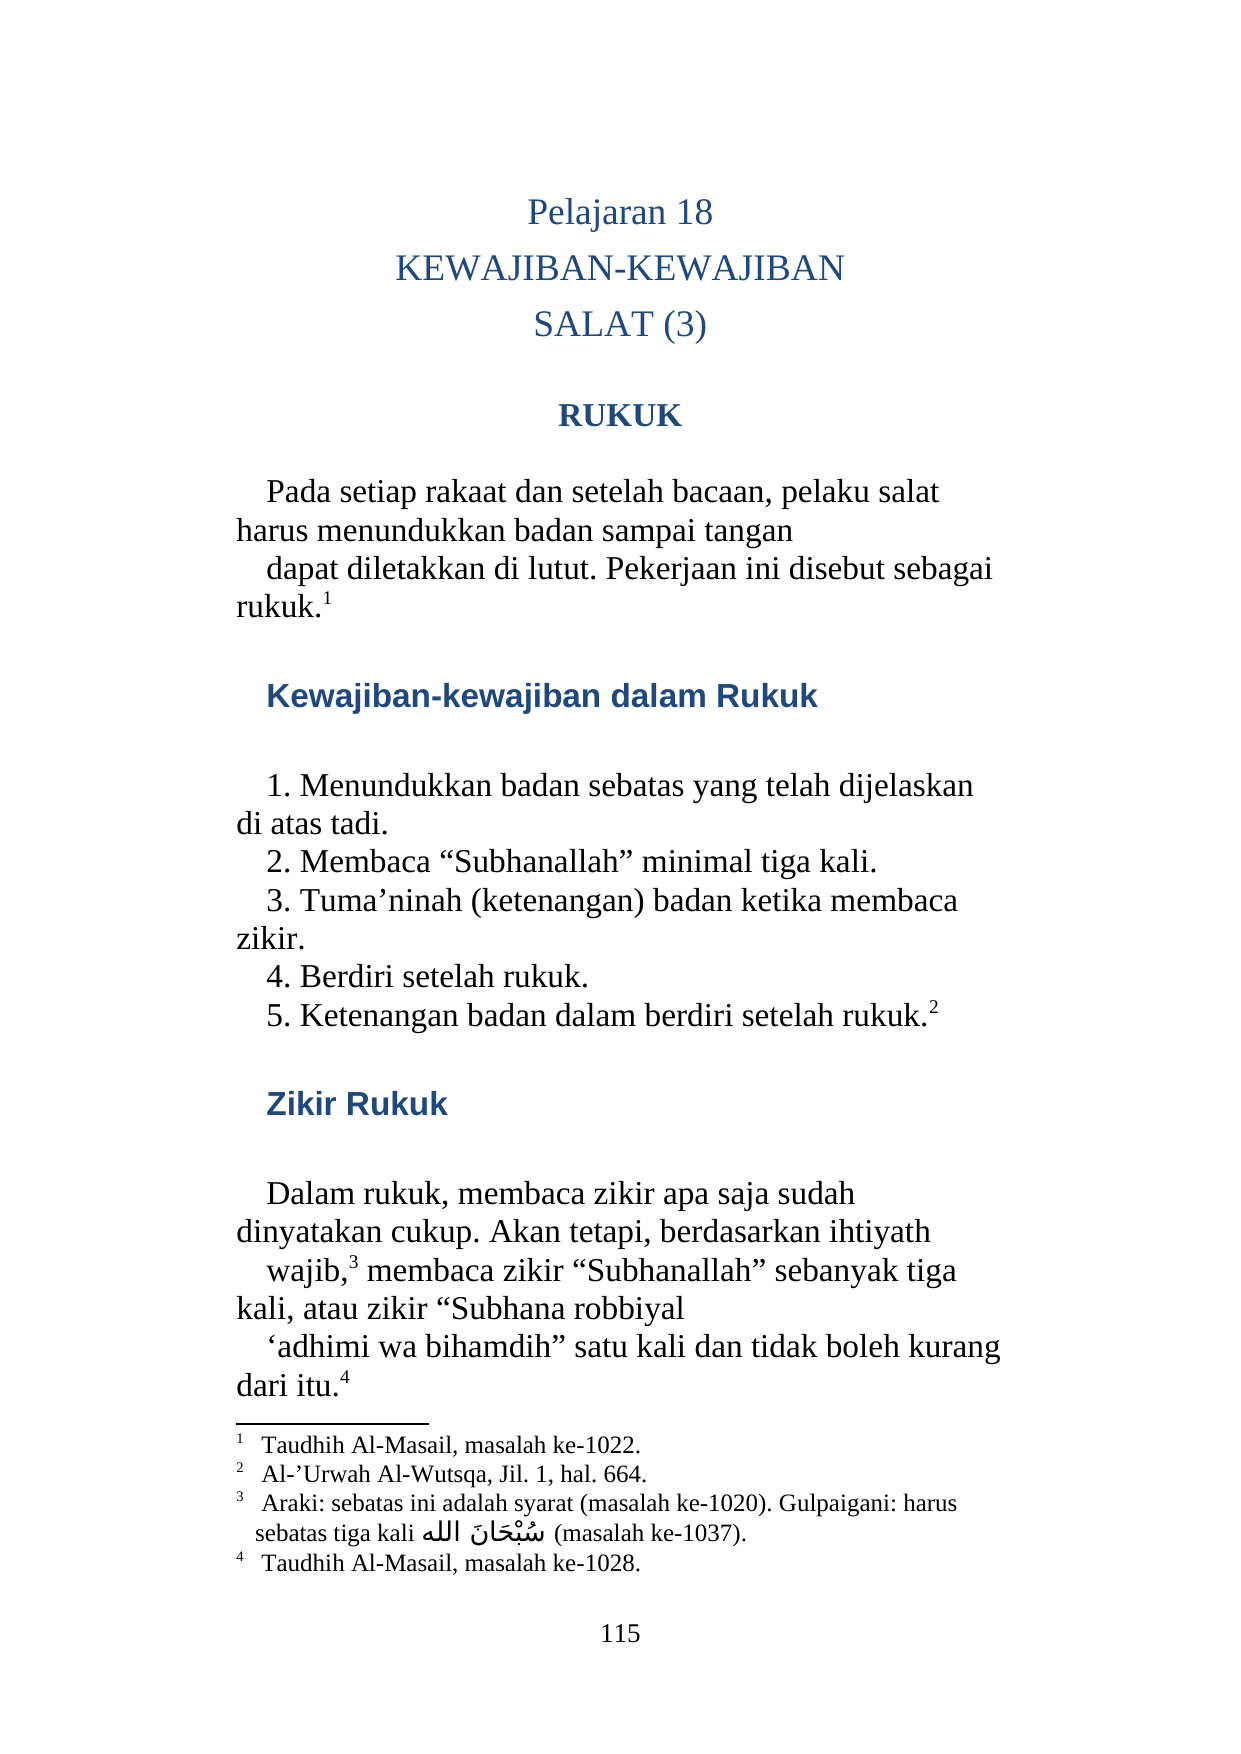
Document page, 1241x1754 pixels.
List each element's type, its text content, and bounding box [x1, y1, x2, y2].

subtitle Pelajaran 18 [236, 190, 1004, 233]
text 2. Membaca “Subhanallah” minimal tiga kali. [236, 842, 1004, 880]
text 5. Ketenangan badan dalam berdiri setelah rukuk. [236, 995, 1004, 1033]
text 3. Tuma’ninah (ketenangan) badan ketika membaca zikir. [236, 880, 1004, 957]
subtitle SALAT (3) [236, 301, 1004, 344]
text 4. Berdiri setelah rukuk. [236, 957, 1004, 995]
subtitle KEWAJIBAN-KEWAJIBAN [236, 245, 1004, 288]
text 1. Menundukkan badan sebatas yang telah dijelaskan di atas tadi. [236, 765, 1004, 842]
text Dalam rukuk, membaca zikir apa saja sudah dinyatakan cukup. Akan tetapi, berdasarkan ihtiyath [236, 1173, 1004, 1250]
text ‘adhimi wa bihamdih” satu kali dan tidak boleh kurang dari itu. [236, 1327, 1004, 1403]
subtitle Kewajiban-kewajiban dalam Rukuk [236, 676, 1004, 714]
subtitle RUKUK [236, 395, 1004, 433]
text dapat diletakkan di lutut. Pekerjaan ini disebut sebagai rukuk. [236, 548, 1004, 625]
text wajib, membaca zikir “Subhanallah” sebanyak tiga kali, atau zikir “Subhana robbiyal [236, 1250, 1004, 1327]
subtitle Zikir Rukuk [236, 1084, 1004, 1123]
text Pada setiap rakaat dan setelah bacaan, pelaku salat harus menundukkan badan sampai tangan [236, 472, 1004, 548]
